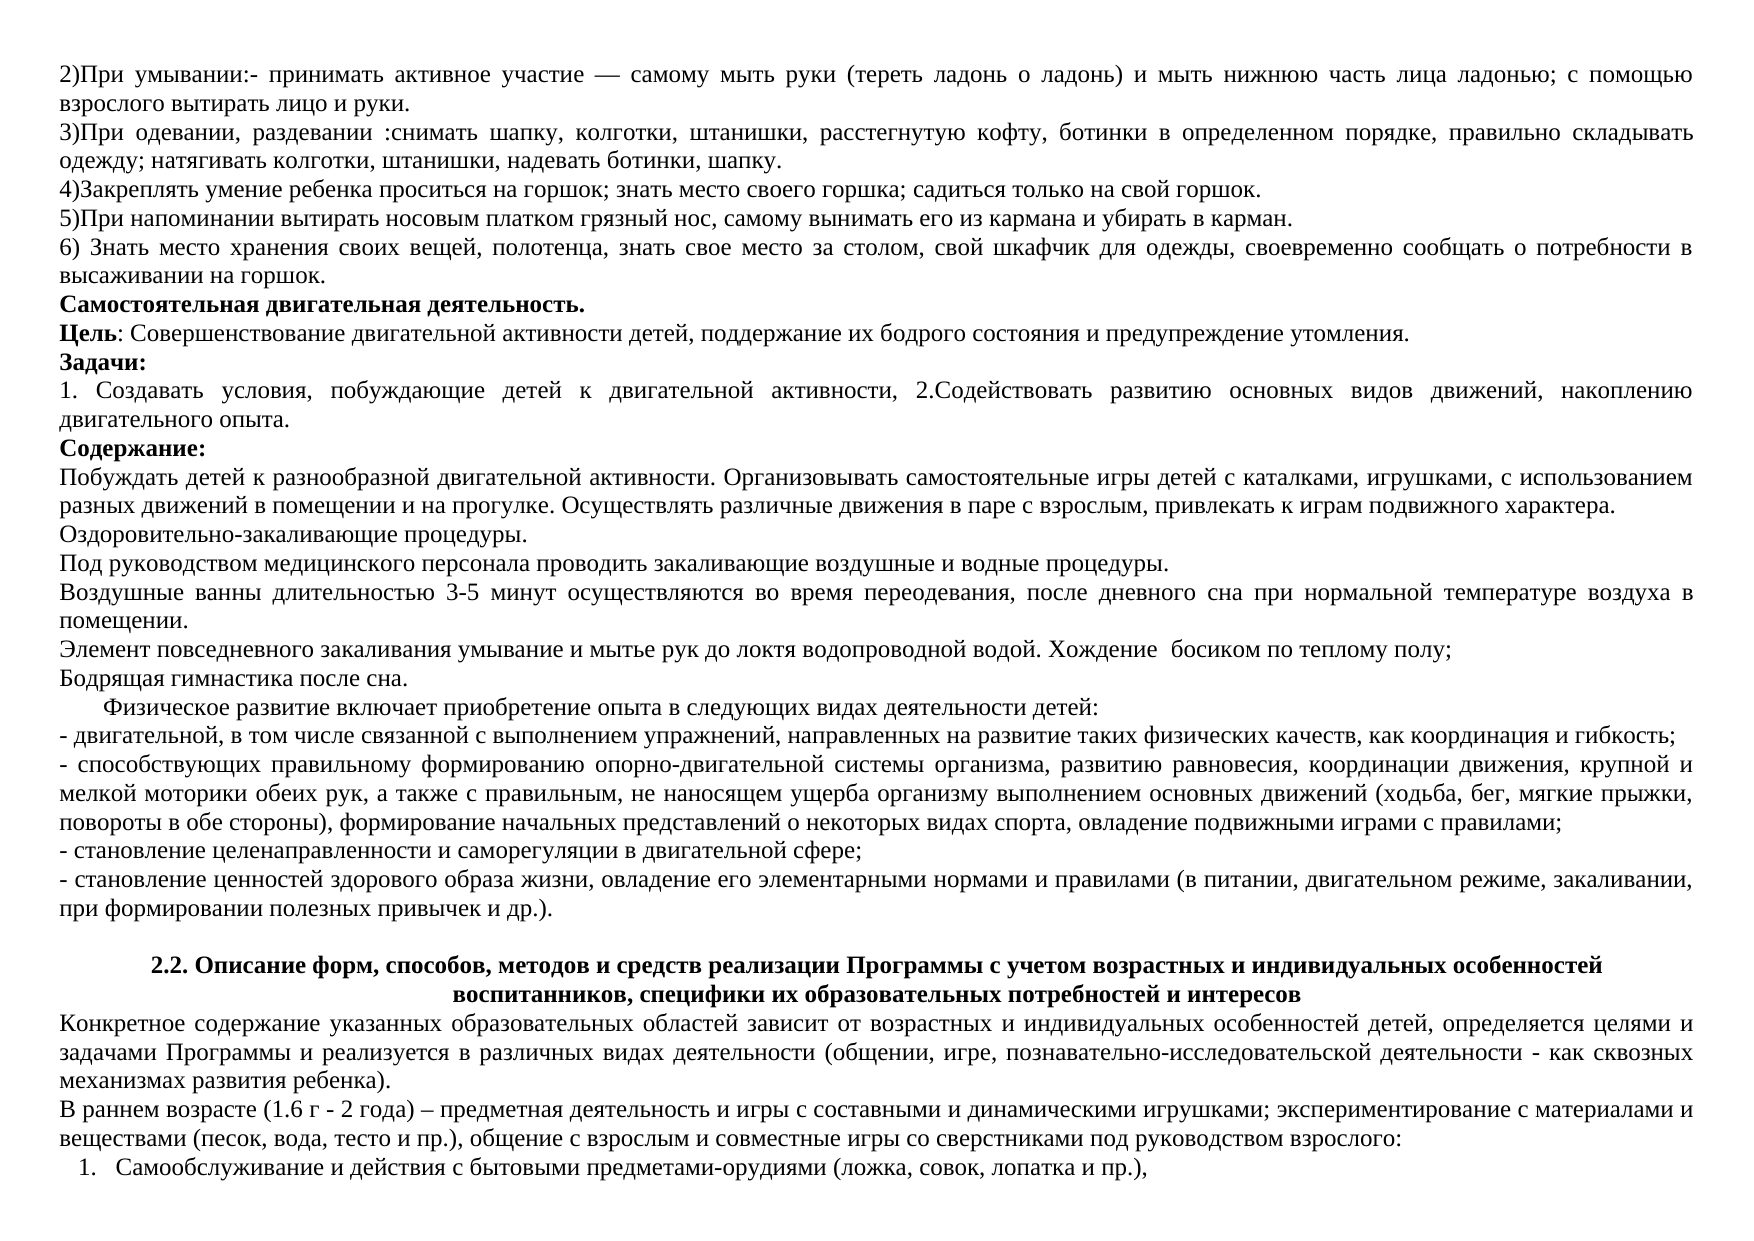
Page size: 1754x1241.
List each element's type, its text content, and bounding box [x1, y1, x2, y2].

text 2.2. Описание форм, способов, методов и средств реализации Программы с учетом возрастных и индивидуальных особенностей воспитанников, специфики их образовательных потребностей и интересов [59, 950, 1695, 1008]
text Цель: Совершенствование двигательной активности детей, поддержание их бодрого состояния и предупреждение утомления. [59, 318, 1695, 347]
text Побуждать детей к разнообразной двигательной активности. Организовывать самостоятельные игры детей с каталками, игрушками, с использованием разных движений в помещении и на прогулке. Осуществлять различные движения в паре с взрослым, привлекать к играм подвижного характера. [59, 462, 1695, 519]
text - становление целенаправленности и саморегуляции в двигательной сфере; [59, 835, 1695, 864]
text Содержание: [59, 433, 1695, 462]
text Оздоровительно-закаливающие процедуры. [59, 519, 1695, 548]
text Физическое развитие включает приобретение опыта в следующих видах деятельности детей: [59, 692, 1695, 720]
text 4)Закреплять умение ребенка проситься на горшок; знать место своего горшка; садиться только на свой горшок. [59, 174, 1695, 203]
text 1. Создавать условия, побуждающие детей к двигательной активности, 2.Содействовать развитию основных видов движений, накоплению двигательного опыта. [59, 375, 1695, 433]
text - становление ценностей здорового образа жизни, овладение его элементарными нормами и правилами (в питании, двигательном режиме, закаливании, при формировании полезных привычек и др.). [59, 864, 1695, 922]
text 3)При одевании, раздевании :снимать шапку, колготки, штанишки, расстегнутую кофту, ботинки в определенном порядке, правильно складывать одежду; натягивать колготки, штанишки, надевать ботинки, шапку. [59, 117, 1695, 174]
text 6) Знать место хранения своих вещей, полотенца, знать свое место за столом, свой шкафчик для одежды, своевременно сообщать о потребности в высаживании на горшок. [59, 232, 1695, 289]
text Самостоятельная двигательная деятельность. [59, 289, 1695, 318]
text Элемент повседневного закаливания умывание и мытье рук до локтя водопроводной водой. Хождение босиком по теплому полу; [59, 634, 1695, 663]
text Конкретное содержание указанных образовательных областей зависит от возрастных и индивидуальных особенностей детей, определяется целями и задачами Программы и реализуется в различных видах деятельности (общении, игре, познавательно-исследовательской деятельности - как сквозных механизмах развития ребенка). [59, 1008, 1695, 1094]
text Под руководством медицинского персонала проводить закаливающие воздушные и водные процедуры. [59, 548, 1695, 577]
text Задачи: [59, 347, 1695, 375]
text Бодрящая гимнастика после сна. [59, 663, 1695, 692]
list Самообслуживание и действия с бытовыми предметами-орудиями (ложка, совок, лопатка и пр.), [78, 1152, 1695, 1180]
text 2)При умывании:- принимать активное участие — самому мыть руки (тереть ладонь о ладонь) и мыть нижнюю часть лица ладонью; с помощью взрослого вытирать лицо и руки. [59, 59, 1695, 117]
text 5)При напоминании вытирать носовым платком грязный нос, самому вынимать его из кармана и убирать в карман. [59, 203, 1695, 232]
text В раннем возрасте (1.6 г - 2 года) – предметная деятельность и игры с составными и динамическими игрушками; экспериментирование с материалами и веществами (песок, вода, тесто и пр.), общение с взрослым и совместные игры со сверстниками под руководством взрослого: [59, 1094, 1695, 1152]
text - способствующих правильному формированию опорно-двигательной системы организма, развитию равновесия, координации движения, крупной и мелкой моторики обеих рук, а также с правильным, не наносящем ущерба организму выполнением основных движений (ходьба, бег, мягкие прыжки, повороты в обе стороны), формирование начальных представлений о некоторых видах спорта, овладение подвижными играми с правилами; [59, 749, 1695, 835]
text - двигательной, в том числе связанной с выполнением упражнений, направленных на развитие таких физических качеств, как координация и гибкость; [59, 720, 1695, 749]
text Воздушные ванны длительностью 3-5 минут осуществляются во время переодевания, после дневного сна при нормальной температуре воздуха в помещении. [59, 577, 1695, 634]
